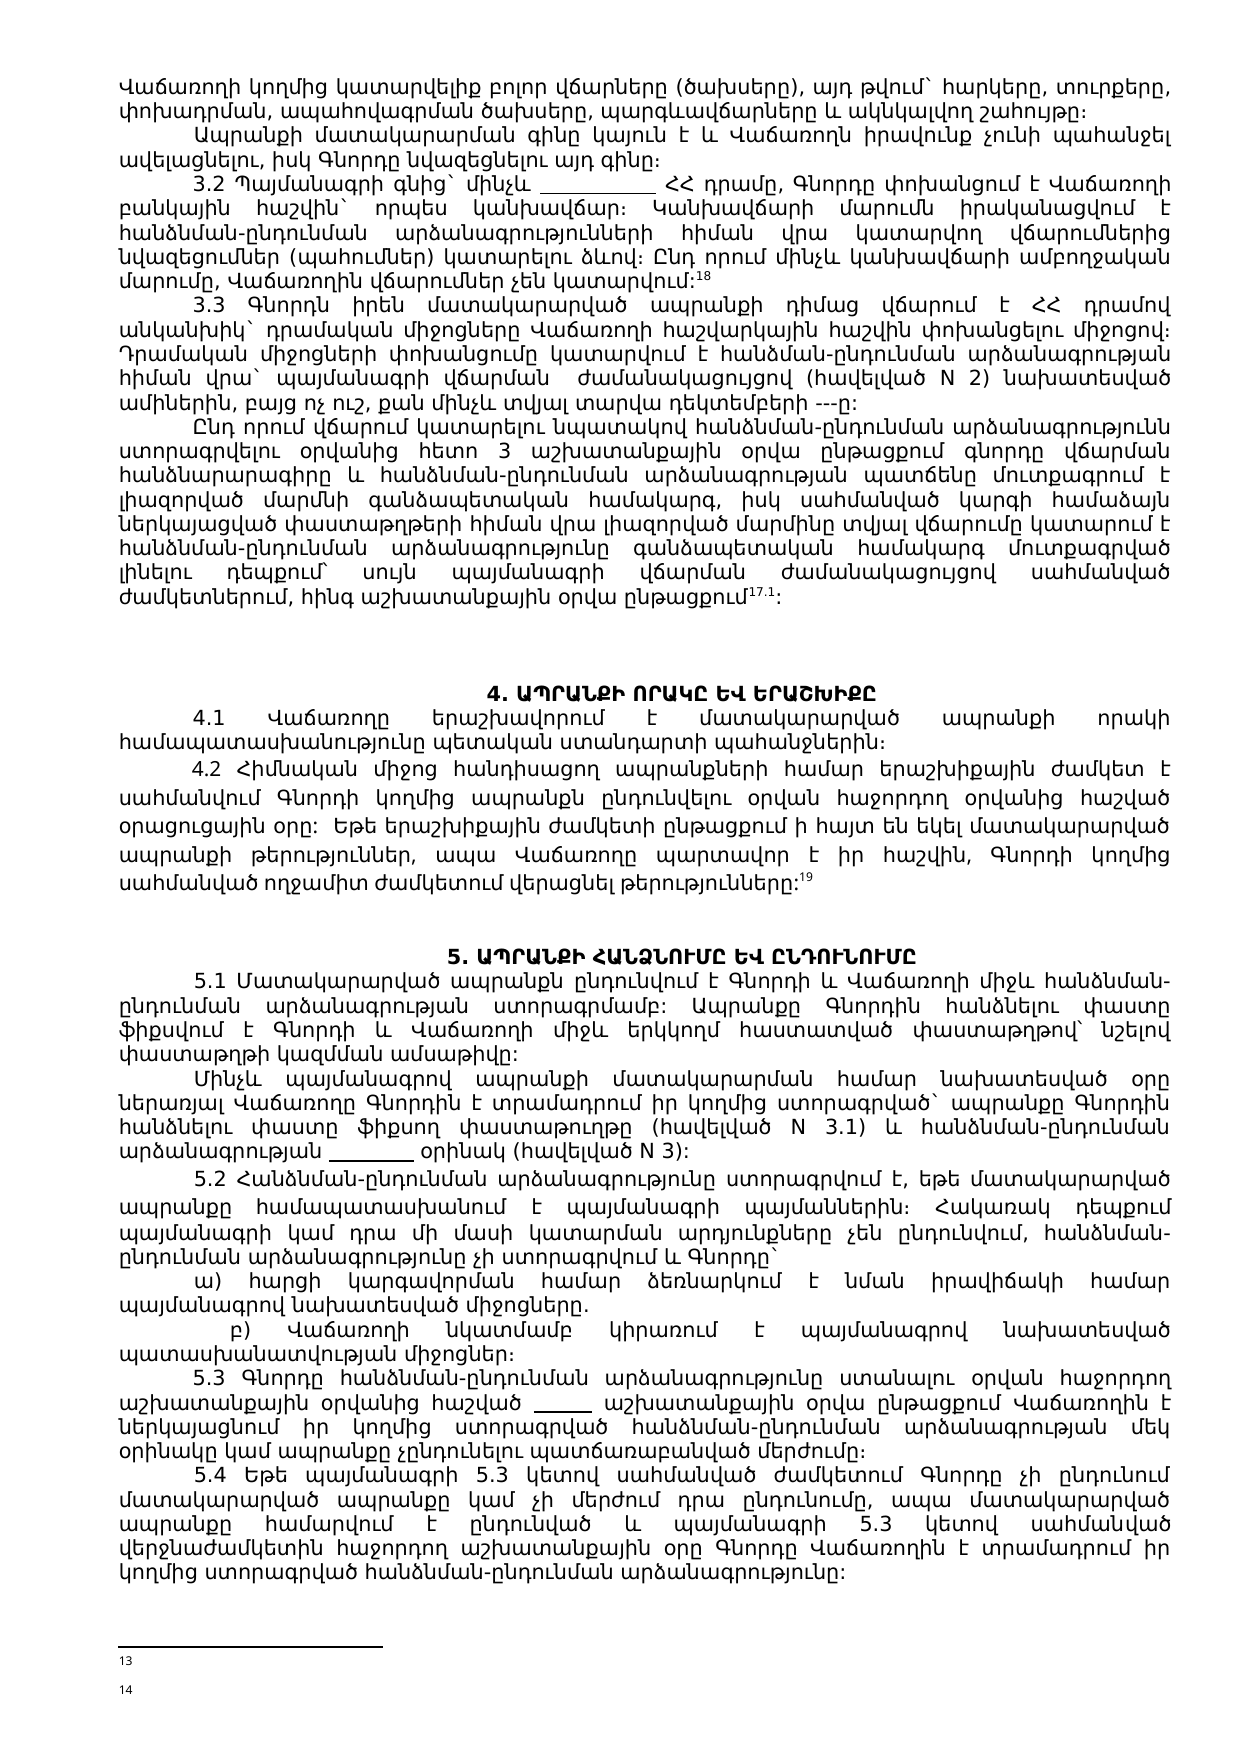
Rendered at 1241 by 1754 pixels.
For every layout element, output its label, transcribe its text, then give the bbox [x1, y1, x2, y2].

text 3.2 Պայմանագրի գնից` մինչև ՀՀ դրամը, Գնորդը փոխանցում է Վաճառողի բանկային հաշվին` որպես կանխավճար։ Կանխավճարի մարումն իրականացվում է հանձնման-ընդունման արձանագրությունների հիման վրա կատարվող վճարումներից նվազեցումներ (պահումներ) կատարելու ձևով։ Ընդ որում մինչև կանխավճարի ամբողջական մարումը, Վաճառողին վճարումներ չեն կատարվում:1830 [118, 172, 1171, 293]
text 5.3 Գնորդը հանձնման-ընդունման արձանագրությունը ստանալու օրվան հաջորդող աշխատանքային օրվանից հաշված աշխատանքային օրվա ընթացքում Վաճառողին է ներկայացնում իր կողմից ստորագրված հանձնման-ընդունման արձանագրության մեկ օրինակը կամ ապրանքը չընդունելու պատճառաբանված մերժումը։ [118, 1366, 1171, 1463]
text 3.3 Գնորդն իրեն մատակարարված ապրանքի դիմաց վճարում է ՀՀ դրամով անկանխիկ` դրամական միջոցները Վաճառողի հաշվարկային հաշվին փոխանցելու միջոցով։ Դրամական միջոցների փոխանցումը կատարվում է հանձման-ընդունման արձանագրության հիման վրա` պայմանագրի վճարման ժամանակացույցով (հավելված N 2) նախատեսված ամիներին, բայց ոչ ուշ, քան մինչև տվյալ տարվա դեկտեմբերի ---ը: [118, 293, 1171, 415]
text Ապրանքի մատակարարման գինը կայուն է և Վաճառողն իրավունք չունի պահանջել ավելացնելու, իսկ Գնորդը նվազեցնելու այդ գինը։ [118, 123, 1171, 172]
text Ընդ որում վճարում կատարելու նպատակով հանձնման-ընդունման արձանագրությունն ստորագրվելու օրվանից հետո 3 աշխատանքային օրվա ընթացքում գնորդը վճարման հանձնարարագիրը և հանձնման-ընդունման արձանագրության պատճենը մուտքագրում է լիազորված մարմնի գանձապետական համակարգ, իսկ սահմանված կարգի համաձայն ներկայացված փաստաթղթերի հիման վրա լիազորված մարմինը տվյալ վճարումը կատարում է հանձնման-ընդունման արձանագրությունը գանձապետական համակարգ մուտքագրված լինելու դեպքում՝ սույն պայմանագրի վճարման ժամանակացույցով սահմանված ժամկետներում, հինգ աշխատանքային օրվա ընթացքում17.1: [118, 415, 1171, 609]
text 4.2 Հիմնական միջոց հանդիսացող ապրանքների համար երաշխիքային ժամկետ է սահմանվում Գնորդի կողմից ապրանքն ընդունվելու օրվան հաջորդող օրվանից հաշված օրացուցային օրը: Եթե երաշխիքային ժամկետի ընթացքում ի հայտ են եկել մատակարարված ապրանքի թերություններ, ապա Վաճառողը պարտավոր է իր հաշվին, Գնորդի կողմից սահմանված ողջամիտ ժամկետում վերացնել թերությունները:1931 [118, 754, 1171, 897]
text 5.4 Եթե պայմանագրի 5.3 կետով սահմանված ժամկետում Գնորդը չի ընդունում մատակարարված ապրանքը կամ չի մերժում դրա ընդունումը, ապա մատակարարված ապրանքը համարվում է ընդունված և պայմանագրի 5.3 կետով սահմանված վերջնաժամկետին հաջորդող աշխատանքային օրը Գնորդը Վաճառողին է տրամադրում իր կողմից ստորագրված հանձնման-ընդունման արձանագրությունը: [118, 1463, 1171, 1585]
text ա) հարցի կարգավորման համար ձեռնարկում է նման իրավիճակի համար պայմանագրով նախատեսված միջոցները. [118, 1269, 1171, 1318]
text բ) Վաճառողի նկատմամբ կիրառում է պայմանագրով նախատեսված պատասխանատվության միջոցներ։ [118, 1318, 1171, 1366]
text 4. ԱՊՐԱՆՔԻ ՈՐԱԿԸ ԵՎ ԵՐԱՇԽԻՔԸ [118, 682, 1171, 706]
text 5. ԱՊՐԱՆՔԻ ՀԱՆՁՆՈՒՄԸ ԵՎ ԸՆԴՈՒՆՈՒՄԸ [118, 945, 1171, 969]
text 4.1 Վաճառողը երաշխավորում է մատակարարված ապրանքի որակի համապատասխանությունը պետական ստանդարտի պահանջներին։ [118, 706, 1171, 754]
text 5.1 Մատակարարված ապրանքն ընդունվում է Գնորդի և Վաճառողի միջև հանձնման-ընդունման արձանագրության ստորագրմամբ: Ապրանքը Գնորդին հանձնելու փաստը ֆիքսվում է Գնորդի և Վաճառողի միջև երկկողմ հաստատված փաստաթղթով՝ նշելով փաստաթղթի կազմման ամսաթիվը: [118, 969, 1171, 1067]
text 5.2 Հանձնման-ընդունման արձանագրությունը ստորագրվում է, եթե մատակարարված ապրանքը համապատասխանում է պայմանագրի պայմաններին։ Հակառակ դեպքում պայմանագրի կամ դրա մի մասի կատարման արդյունքները չեն ընդունվում, հանձնման-ընդունման արձանագրությունը չի ստորագրվում և Գնորդը` [118, 1164, 1171, 1269]
text Մինչև պայմանագրով ապրանքի մատակարարման համար նախատեսված օրը ներառյալ Վաճառողը Գնորդին է տրամադրում իր կողմից ստորագրված` ապրանքը Գնորդին հանձնելու փաստը ֆիքսող փաստաթուղթը (հավելված N 3.1) և հանձնման-ընդունման արձանագրության օրինակ (հավելված N 3): [118, 1067, 1171, 1164]
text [118, 75, 1171, 123]
